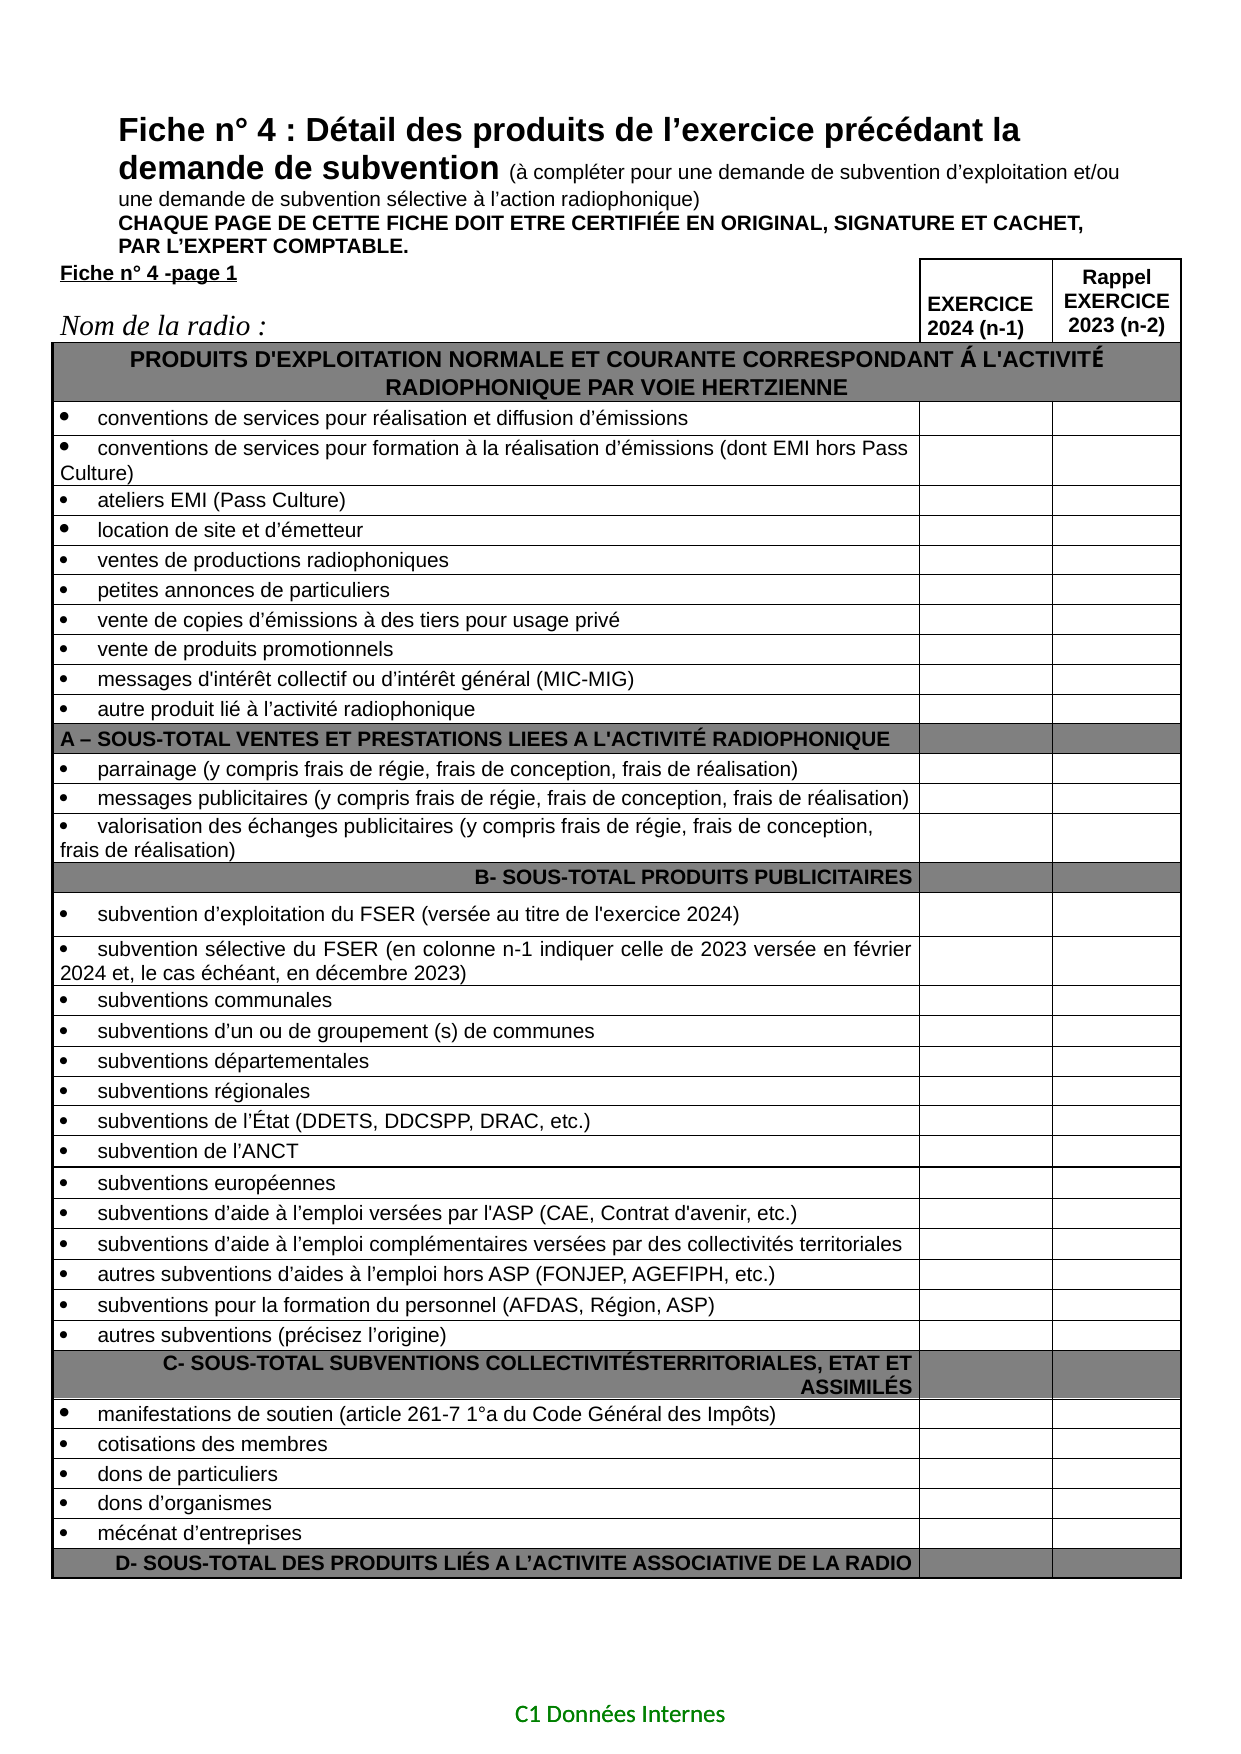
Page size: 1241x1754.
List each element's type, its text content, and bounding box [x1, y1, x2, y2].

table_cell [920, 937, 1052, 985]
table_cell [1053, 937, 1180, 985]
table_cell [1053, 1459, 1180, 1488]
table_cell [920, 1136, 1052, 1166]
table_cell [920, 1459, 1052, 1488]
table_cell [1053, 1519, 1180, 1547]
table_cell vente de produits promotionnels [54, 635, 919, 664]
table_cell subventions européennes [54, 1168, 919, 1198]
table_cell [1053, 1260, 1180, 1288]
table_cell [1053, 1229, 1180, 1259]
table_cell ventes de productions radiophoniques [54, 546, 919, 574]
text Fiche n° 4 : Détail des produits de l’exercice précédant la demande de subvention (à compléter pour une demande de subvention d’exploitation et/ou une demande de subvention sélective à l’action radiophonique) [118, 109, 1122, 210]
table_cell [920, 575, 1052, 604]
table_cell subventions d’aide à l’emploi complémentaires versées par des collectivités territoriales [54, 1229, 919, 1259]
table_cell [920, 1168, 1052, 1198]
table_cell messages d'intérêt collectif ou d’intérêt général (MIC-MIG) [54, 665, 919, 693]
table_cell subventions pour la formation du personnel (AFDAS, Région, ASP) [54, 1290, 919, 1320]
table_cell [1053, 635, 1180, 664]
table_cell PRODUITS D'EXPLOITATION NORMALE ET COURANTE CORRESPONDANT Á L'ACTIVITÉ RADIOPHONIQUE PAR VOIE HERTZIENNE [54, 343, 1180, 401]
table_cell [1053, 575, 1180, 604]
table_cell [920, 1400, 1052, 1428]
table_cell subventions d’aide à l’emploi versées par l'ASP (CAE, Contrat d'avenir, etc.) [54, 1199, 919, 1227]
table_cell [1053, 1199, 1180, 1227]
table_cell vente de copies d’émissions à des tiers pour usage privé [54, 605, 919, 634]
table_header EXERCICE 2024 (n-1) [921, 260, 1052, 342]
table_cell mécénat d’entreprises [54, 1519, 919, 1547]
table_cell [920, 1016, 1052, 1046]
table_cell [920, 1077, 1052, 1105]
table_cell [1053, 893, 1180, 936]
table_cell [1053, 724, 1180, 753]
table_cell [920, 754, 1052, 783]
table_cell [1053, 402, 1180, 435]
table_cell conventions de services pour réalisation et diffusion d’émissions [54, 402, 919, 435]
table_cell [1053, 814, 1180, 862]
table_cell [920, 1489, 1052, 1518]
table_cell [920, 1260, 1052, 1288]
table_cell [920, 1351, 1052, 1398]
table_cell [920, 1199, 1052, 1227]
table_cell subvention de l’ANCT [54, 1136, 919, 1166]
table_cell [920, 665, 1052, 693]
table_cell [1053, 1429, 1180, 1458]
table_cell manifestations de soutien (article 261-7 1°a du Code Général des Impôts) [54, 1400, 919, 1428]
table_cell dons d’organismes [54, 1489, 919, 1518]
table_cell subventions de l’État (DDETS, DDCSPP, DRAC, etc.) [54, 1106, 919, 1135]
text CHAQUE PAGE DE CETTE FICHE DOIT ETRE CERTIFIÉE EN ORIGINAL, SIGNATURE ET CACHET, PAR L’EXPERT COMPTABLE. [118, 210, 1122, 258]
table_cell [920, 863, 1052, 892]
table_header Rappel EXERCICE 2023 (n-2) [1053, 260, 1180, 342]
table_cell [920, 814, 1052, 862]
table_cell subventions régionales [54, 1077, 919, 1105]
table_cell [1053, 1489, 1180, 1518]
table_cell petites annonces de particuliers [54, 575, 919, 604]
table_cell [920, 893, 1052, 936]
table_cell [920, 436, 1052, 485]
table_cell A – SOUS-TOTAL VENTES ET PRESTATIONS LIEES A L'ACTIVITÉ RADIOPHONIQUE [54, 724, 919, 753]
table_cell [1053, 605, 1180, 634]
table_cell [920, 546, 1052, 574]
table_cell cotisations des membres [54, 1429, 919, 1458]
table_cell autres subventions d’aides à l’emploi hors ASP (FONJEP, AGEFIPH, etc.) [54, 1260, 919, 1288]
table_cell autres subventions (précisez l’origine) [54, 1321, 919, 1349]
table_cell [1053, 1077, 1180, 1105]
table_cell location de site et d’émetteur [54, 516, 919, 544]
table_cell [1053, 1400, 1180, 1428]
table_cell [1053, 1549, 1180, 1577]
table_cell [1053, 436, 1180, 485]
table_cell conventions de services pour formation à la réalisation d’émissions (dont EMI hors Pass Culture) [54, 436, 919, 485]
table_cell [1053, 863, 1180, 892]
table_cell [920, 402, 1052, 435]
table_cell [920, 605, 1052, 634]
table_cell [920, 486, 1052, 515]
table_cell valorisation des échanges publicitaires (y compris frais de régie, frais de conception, frais de réalisation) [54, 814, 919, 862]
table_cell [920, 1549, 1052, 1577]
table_cell [1053, 1106, 1180, 1135]
table_cell subvention d’exploitation du FSER (versée au titre de l'exercice 2024) [54, 893, 919, 936]
table_cell C- SOUS-TOTAL SUBVENTIONS COLLECTIVITÉSTERRITORIALES, ETAT ET ASSIMILÉS [54, 1351, 919, 1398]
table_cell [920, 1047, 1052, 1076]
table_cell [920, 1321, 1052, 1349]
table_cell dons de particuliers [54, 1459, 919, 1488]
table_cell [920, 724, 1052, 753]
table_cell [920, 695, 1052, 723]
table_cell subventions communales [54, 986, 919, 1014]
table_cell [920, 1290, 1052, 1320]
table_cell autre produit lié à l’activité radiophonique [54, 695, 919, 723]
table_cell [920, 1519, 1052, 1547]
table_cell ateliers EMI (Pass Culture) [54, 486, 919, 515]
table_cell [1053, 1321, 1180, 1349]
table_cell [920, 986, 1052, 1014]
table_cell [1053, 665, 1180, 693]
table_cell [1053, 516, 1180, 544]
table_cell D- SOUS-TOTAL DES PRODUITS LIÉS A L’ACTIVITE ASSOCIATIVE DE LA RADIO [54, 1549, 919, 1577]
table_cell [1053, 1047, 1180, 1076]
table_cell [1053, 1290, 1180, 1320]
table_cell [920, 1229, 1052, 1259]
table_cell [920, 635, 1052, 664]
table_cell parrainage (y compris frais de régie, frais de conception, frais de réalisation) [54, 754, 919, 783]
table_cell subvention sélective du FSER (en colonne n-1 indiquer celle de 2023 versée en février 2024 et, le cas échéant, en décembre 2023) [54, 937, 919, 985]
table_cell [1053, 1168, 1180, 1198]
table_cell [920, 784, 1052, 813]
table_cell [1053, 754, 1180, 783]
table_cell [1053, 1136, 1180, 1166]
table_cell [1053, 695, 1180, 723]
table_cell [1053, 546, 1180, 574]
table_cell subventions départementales [54, 1047, 919, 1076]
table_cell [920, 516, 1052, 544]
table_cell [920, 1429, 1052, 1458]
table_cell [1053, 986, 1180, 1014]
table_cell [1053, 784, 1180, 813]
table_cell messages publicitaires (y compris frais de régie, frais de conception, frais de réalisation) [54, 784, 919, 813]
table_cell [920, 1106, 1052, 1135]
table_cell [1053, 1351, 1180, 1398]
table_cell B- SOUS-TOTAL PRODUITS PUBLICITAIRES [54, 863, 919, 892]
table_cell [1053, 1016, 1180, 1046]
table_cell subventions d’un ou de groupement (s) de communes [54, 1016, 919, 1046]
table_cell [1053, 486, 1180, 515]
table_header Fiche n° 4 -page 1 Nom de la radio : [53, 258, 919, 342]
